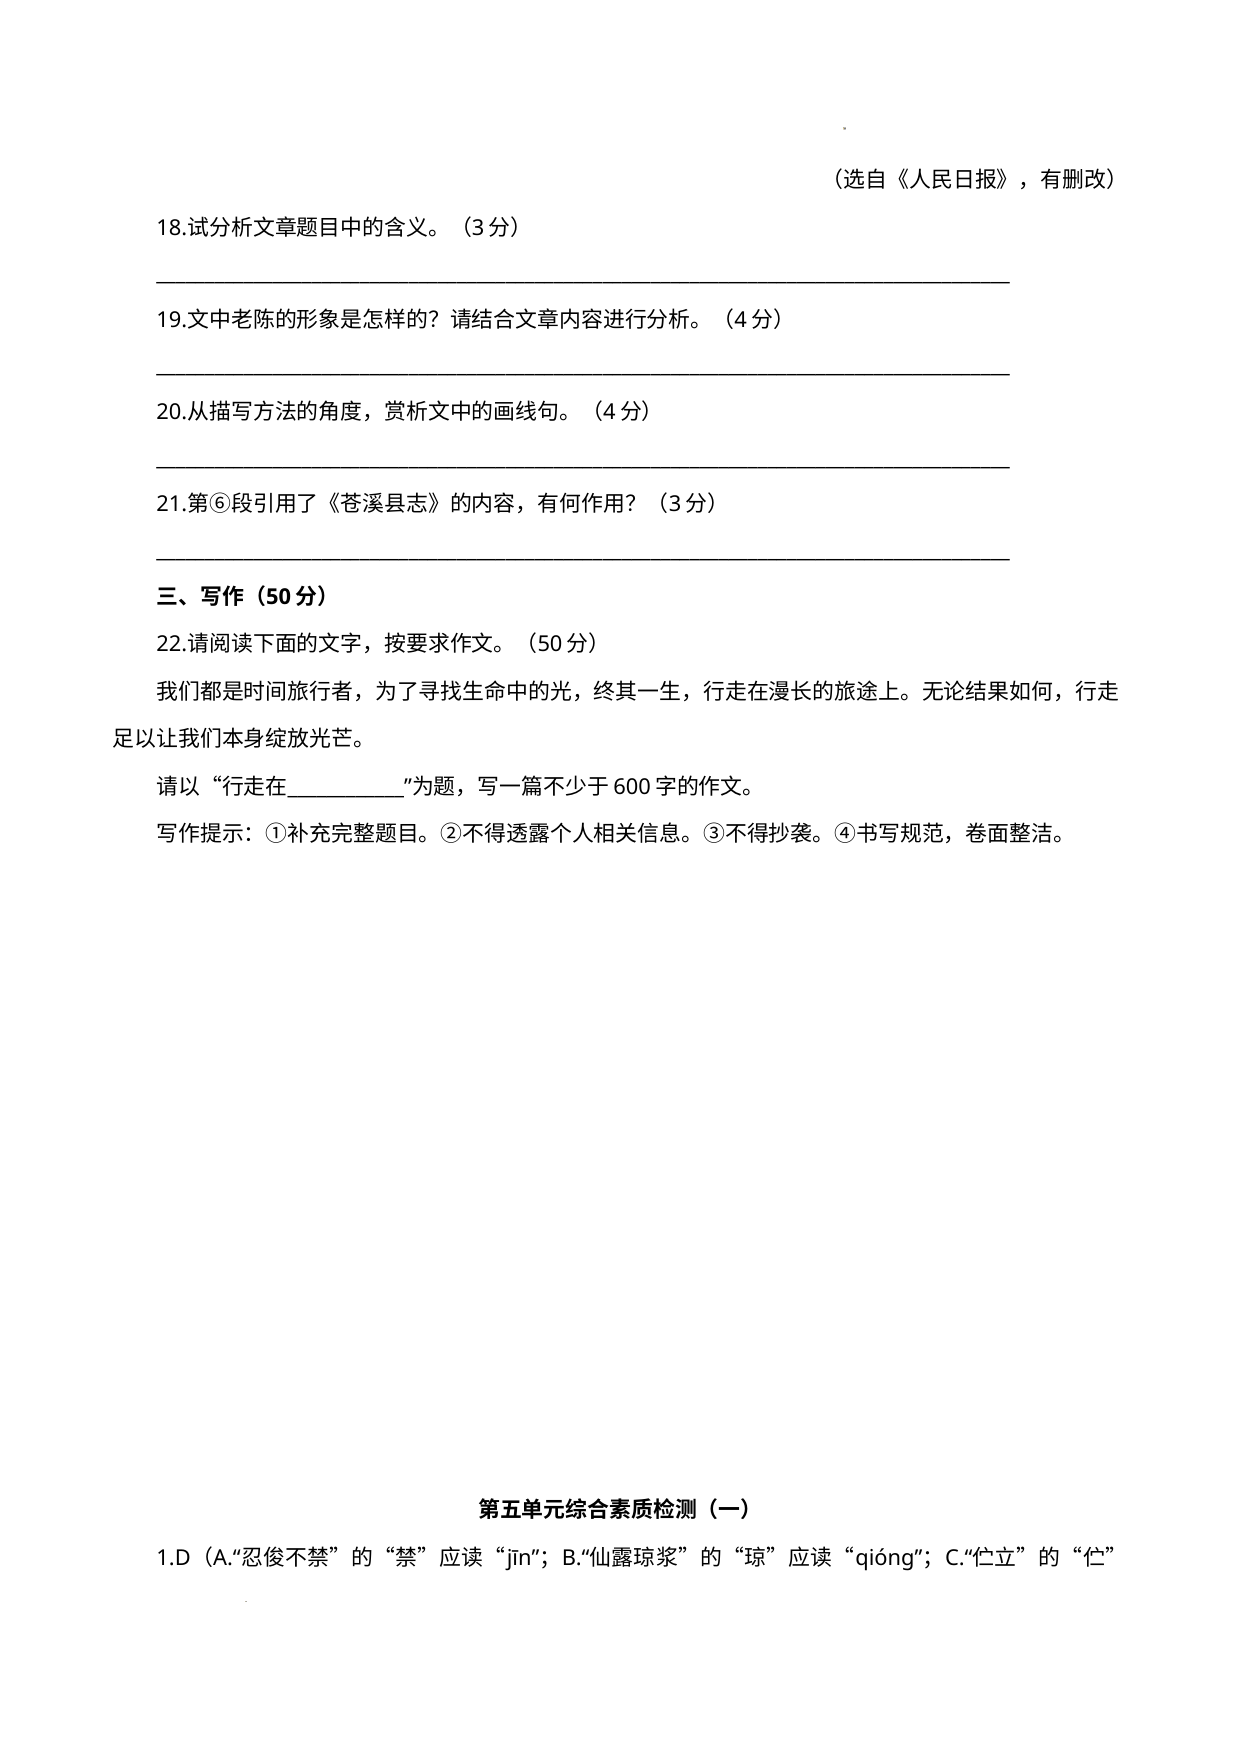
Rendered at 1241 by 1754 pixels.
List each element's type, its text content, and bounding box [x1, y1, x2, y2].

text 我们都是时间旅行者，为了寻找生命中的光，终其一生，行走在漫长的旅途上。无论结果如何，行走足以让我们本身绽放光芒。 [112, 674, 1128, 753]
text 三、写作（50分） [112, 579, 1128, 610]
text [112, 1540, 1128, 1572]
text 22.请阅读下面的文字，按要求作文。（50分） [112, 626, 1128, 658]
text 第五单元综合素质检测（一） [112, 1492, 1128, 1524]
text ________________________________________________________________________________________ [112, 257, 1128, 287]
text 18.试分析文章题目中的含义。（3分） [112, 209, 1128, 241]
text 20.从描写方法的角度，赏析文中的画线句。（4分） [112, 394, 1128, 426]
text 请以“行走在____________”为题，写一篇不少于600字的作文。 [112, 769, 1128, 801]
text ________________________________________________________________________________________ [112, 349, 1128, 379]
text 写作提示：①补充完整题目。②不得透露个人相关信息。③不得抄袭。④书写规范，卷面整洁。 [112, 816, 1128, 848]
text ________________________________________________________________________________________ [112, 442, 1128, 471]
text 21.第⑥段引用了《苍溪县志》的内容，有何作用？（3分） [112, 486, 1128, 518]
text 19.文中老陈的形象是怎样的？请结合文章内容进行分析。（4分） [112, 302, 1128, 333]
text ________________________________________________________________________________________ [112, 534, 1128, 564]
text （选自《人民日报》，有删改） [112, 162, 1128, 194]
